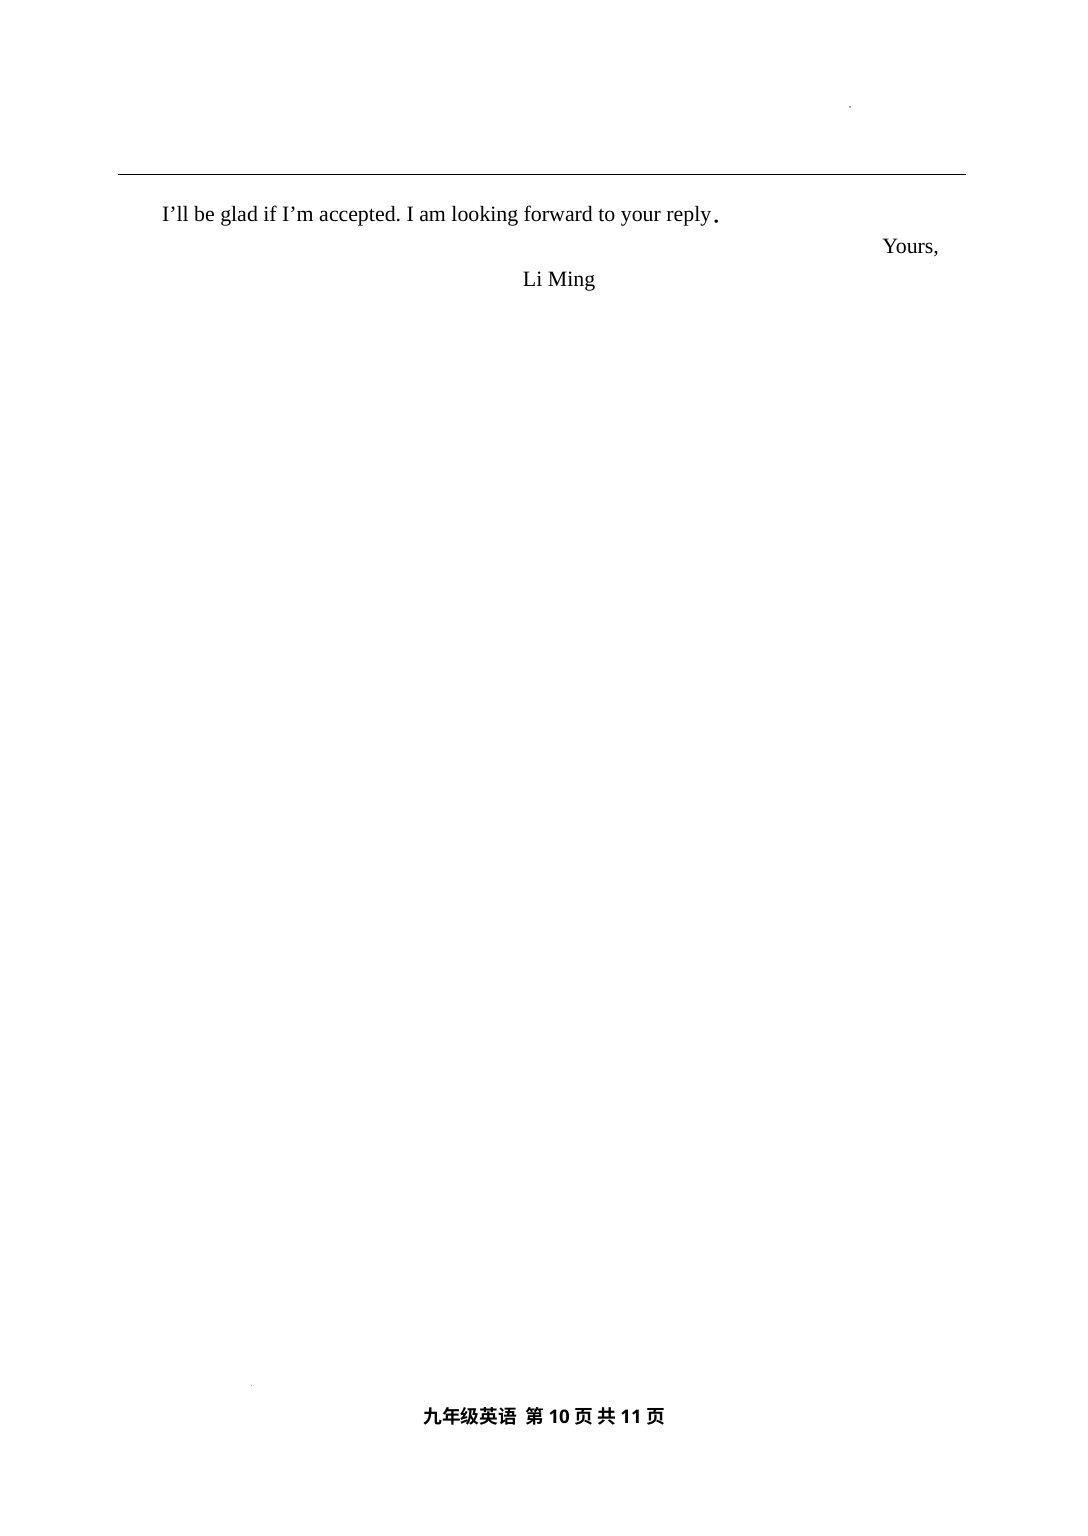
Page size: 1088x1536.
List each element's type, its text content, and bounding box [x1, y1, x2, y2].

text Yours, [118, 230, 969, 262]
text I’ll be glad if I’m accepted. I am looking forward to your reply． [118, 197, 969, 230]
text Li Ming [118, 262, 969, 295]
